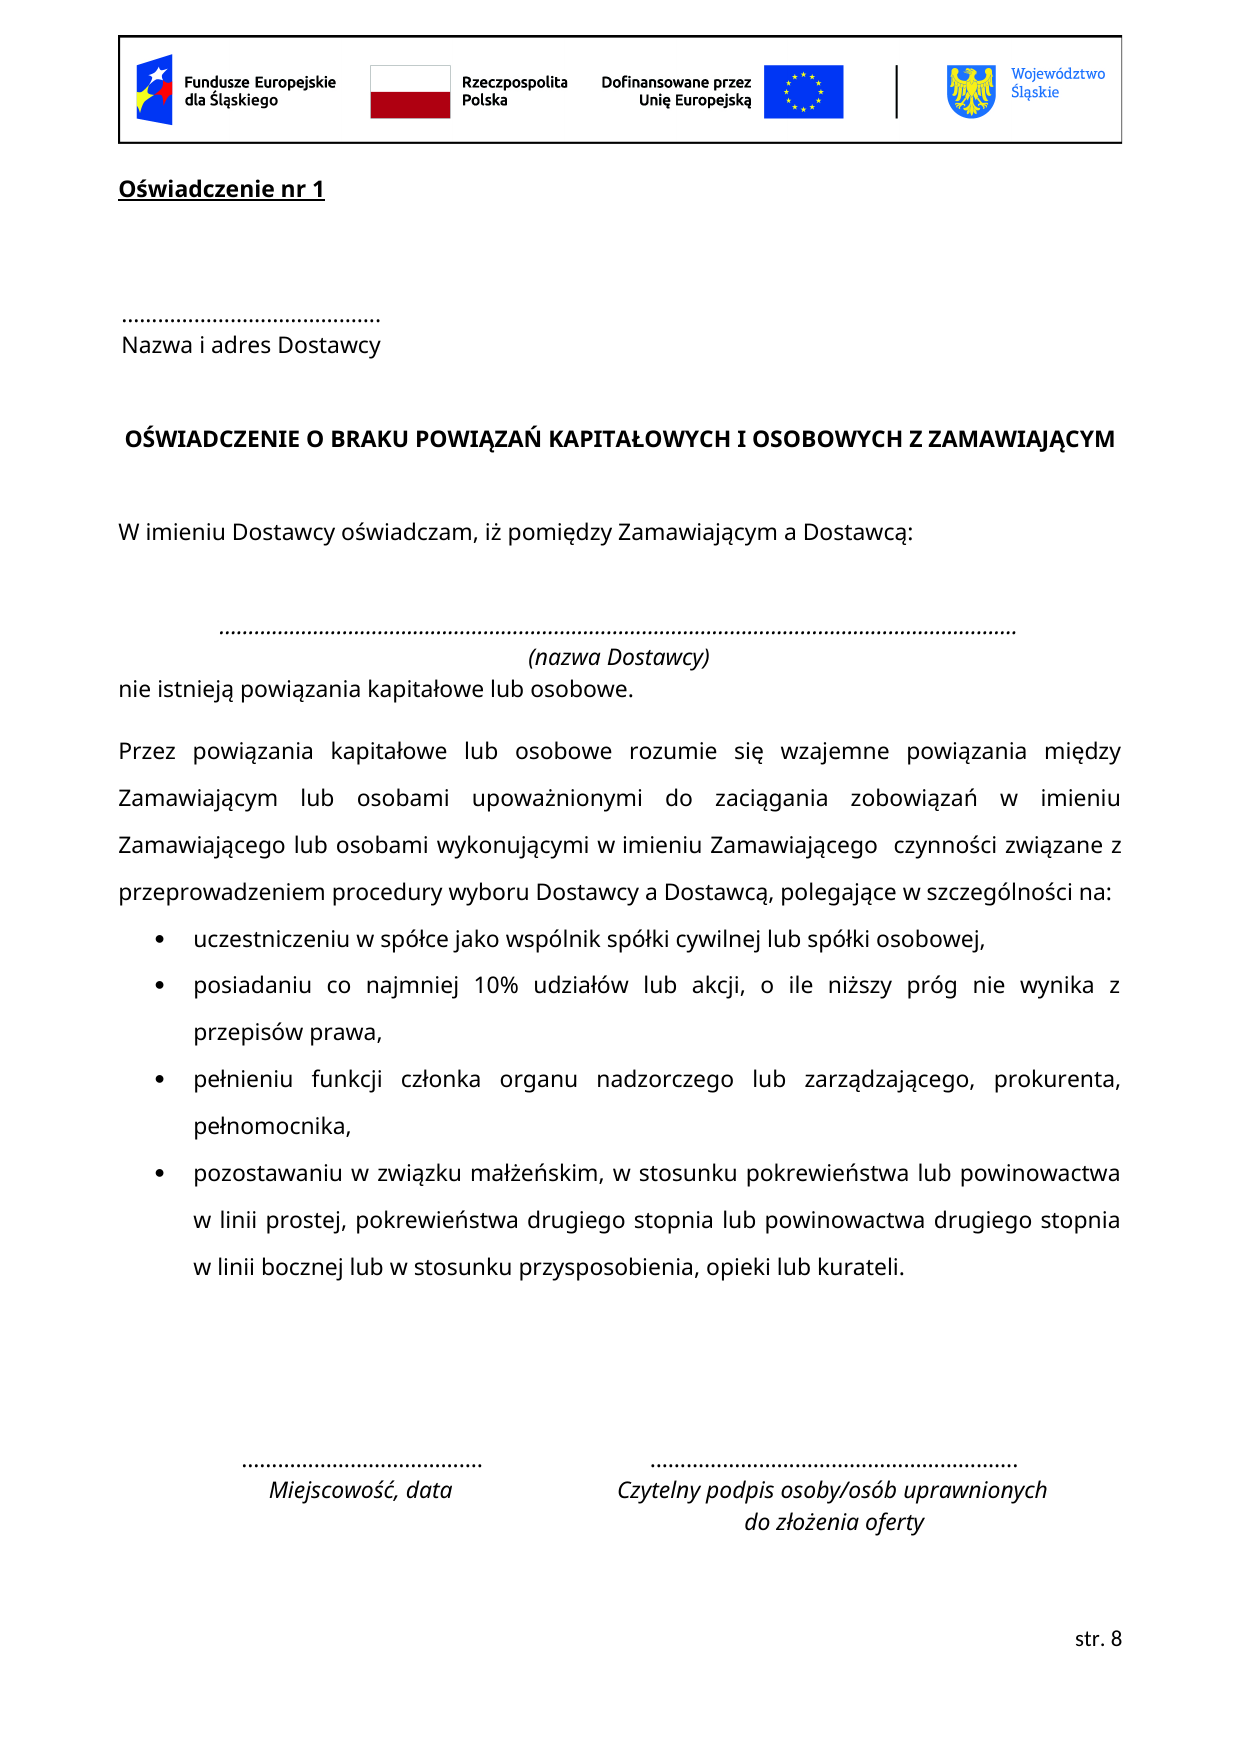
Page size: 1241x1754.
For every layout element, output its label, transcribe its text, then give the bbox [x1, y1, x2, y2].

text (nazwa Dostawcy) [118, 641, 1122, 672]
text OŚWIADCZENIE O BRAKU POWIĄZAŃ KAPITAŁOWYCH I OSOBOWYCH Z ZAMAWIAJĄCYM [118, 422, 1122, 454]
text W imieniu Dostawcy oświadczam, iż pomiędzy Zamawiającym a Dostawcą: [118, 516, 1122, 547]
text ……………………………………. [118, 297, 384, 329]
list pełnieniu funkcji członka organu nadzorczego lub zarządzającego, prokurenta, pełnomocnika, [156, 1063, 1122, 1141]
list uczestniczeniu w spółce jako wspólnik spółki cywilnej lub spółki osobowej, [156, 922, 1122, 954]
list posiadaniu co najmniej 10% udziałów lub akcji, o ile niższy próg nie wynika z przepisów prawa, [156, 969, 1122, 1047]
table_cell Czytelny podpis osoby/osób uprawnionych do złożenia oferty [576, 1475, 1092, 1537]
list pozostawaniu w związku małżeńskim, w stosunku pokrewieństwa lub powinowactwa w linii prostej, pokrewieństwa drugiego stopnia lub powinowactwa drugiego stopnia w linii bocznej lub w stosunku przysposobienia, opieki lub kurateli. [156, 1157, 1122, 1282]
table_header …………………………………. [148, 1360, 576, 1474]
text Oświadczenie nr 1 [118, 172, 1122, 204]
picture [118, 35, 1123, 144]
text Przez powiązania kapitałowe lub osobowe rozumie się wzajemne powiązania między Zamawiającym lub osobami upoważnionymi do zaciągania zobowiązań w imieniu Zamawiającego lub osobami wykonującymi w imieniu Zamawiającego czynności związane z przeprowadzeniem procedury wyboru Dostawcy a Dostawcą, polegające w szczególności na: [118, 735, 1122, 907]
text ………………………………………………………………………………………………………………………. [118, 579, 1122, 641]
table_cell Miejscowość, data [148, 1475, 576, 1537]
text nie istnieją powiązania kapitałowe lub osobowe. [118, 672, 1122, 704]
text Nazwa i adres Dostawcy [118, 329, 384, 360]
table_header ……………………………………………………. [576, 1360, 1092, 1474]
